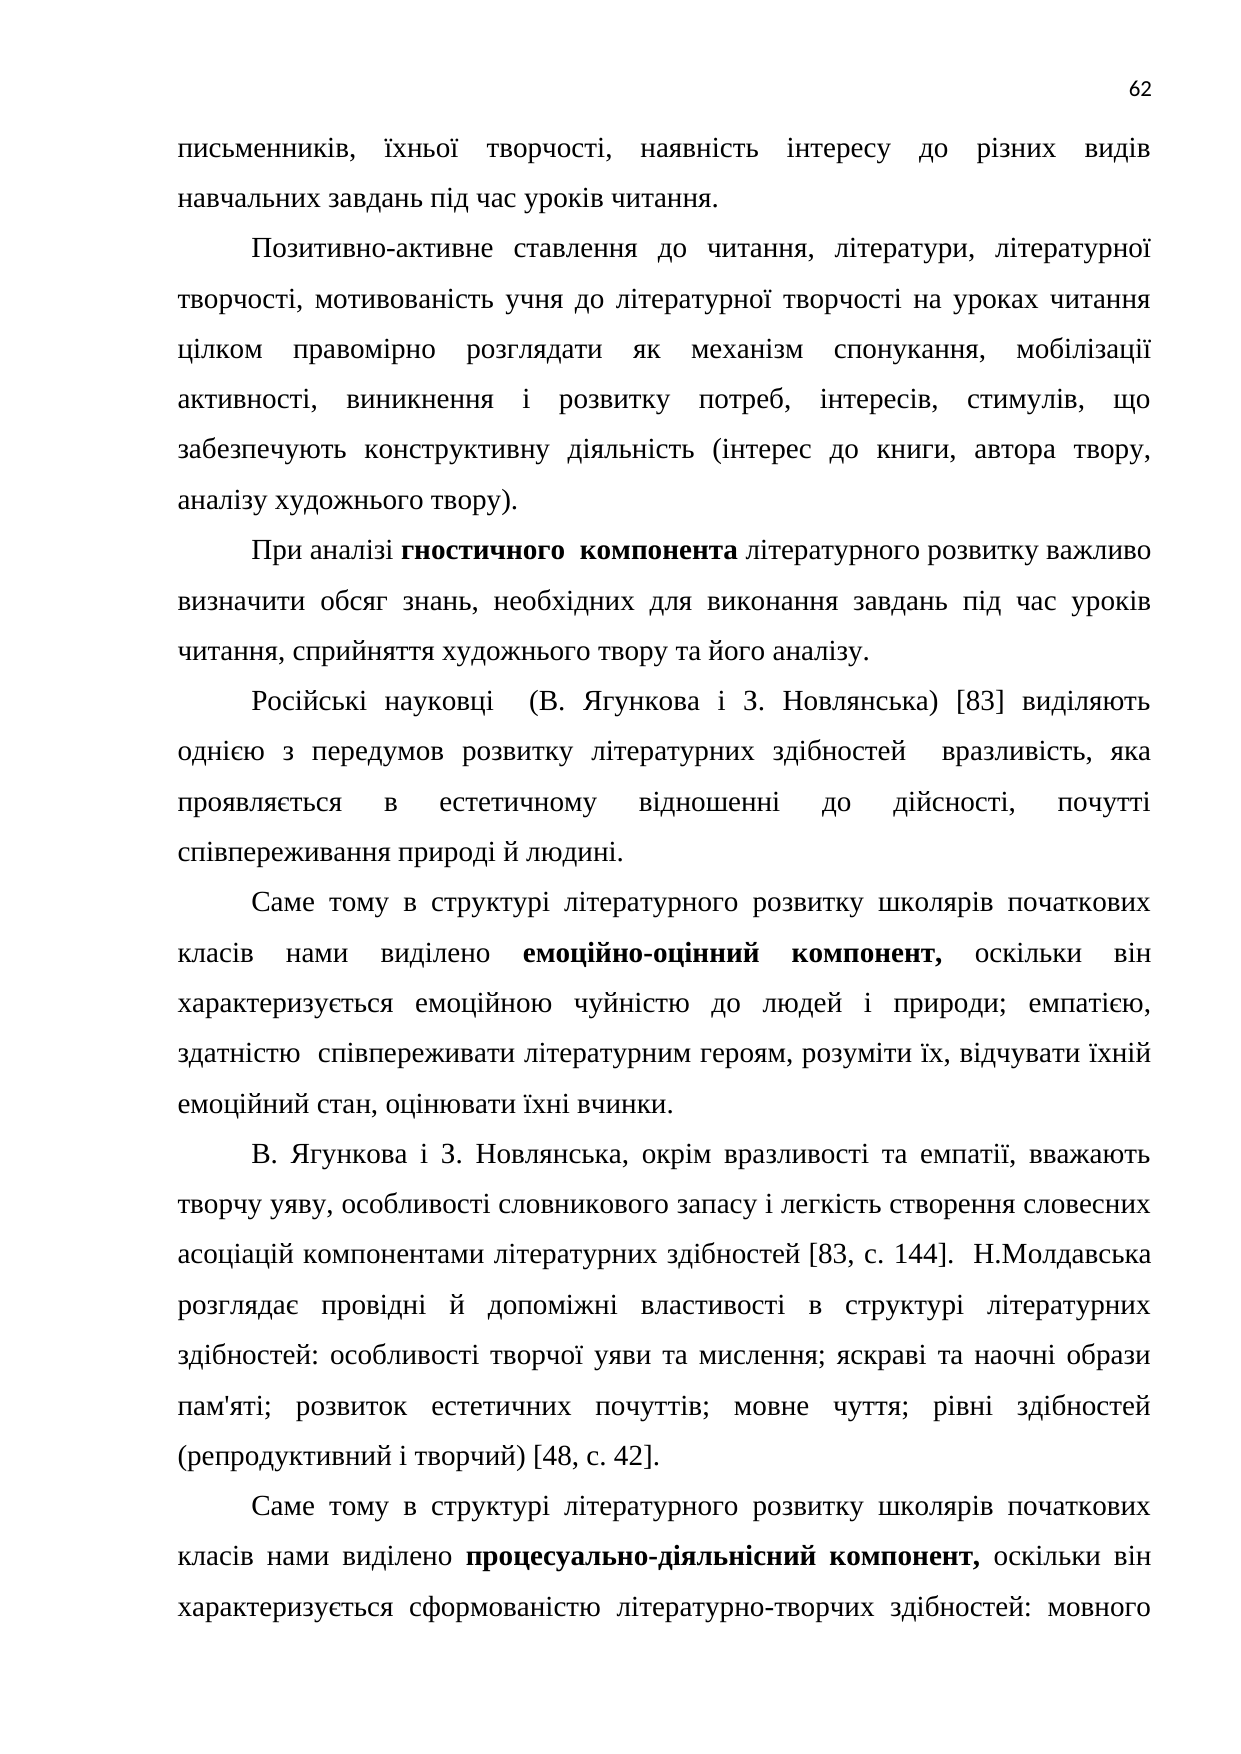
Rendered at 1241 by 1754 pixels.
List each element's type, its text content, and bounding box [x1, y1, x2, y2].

text При аналізі гностичного компонента літературного розвитку важливо визначити обсяг знань, необхідних для виконання завдань під час уроків читання, сприйняття художнього твору та його аналізу. [177, 532, 1152, 666]
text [177, 130, 1152, 214]
text В. Ягункова і З. Новлянська, окрім вразливості та емпатії, вважають творчу уяву, особливості словникового запасу і легкість створення словесних асоціацій компонентами літературних здібностей [83, с. 144]. Н.Молдавська розглядає провідні й допоміжні властивості в структурі літературних здібностей: особливості творчої уяви та мислення; яскраві та наочні образи пам'яті; розвиток естетичних почуттів; мовне чуття; рівні здібностей (репродуктивний і творчий) [48, с. 42]. [177, 1136, 1152, 1471]
text Позитивно-активне ставлення до читання, літератури, літературної творчості, мотивованість учня до літературної творчості на уроках читання цілком правомірно розглядати як механізм спонукання, мобілізації активності, виникнення і розвитку потреб, інтересів, стимулів, що забезпечують конструктивну діяльність (інтерес до книги, автора твору, аналізу художнього твору). [177, 230, 1152, 516]
text Саме тому в структурі літературного розвитку школярів початкових класів нами виділено емоційно-оцінний компонент, оскільки він характеризується емоційною чуйністю до людей і природи; емпатією, здатністю співпереживати літературним героям, розуміти їх, відчувати їхній емоційний стан, оцінювати їхні вчинки. [177, 884, 1152, 1119]
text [177, 1488, 1152, 1622]
text Російські науковці (В. Ягункова і З. Новлянська) [83] виділяють однією з передумов розвитку літературних здібностей вразливість, яка проявляється в естетичному відношенні до дійсності, почутті співпереживання природі й людині. [177, 683, 1152, 868]
